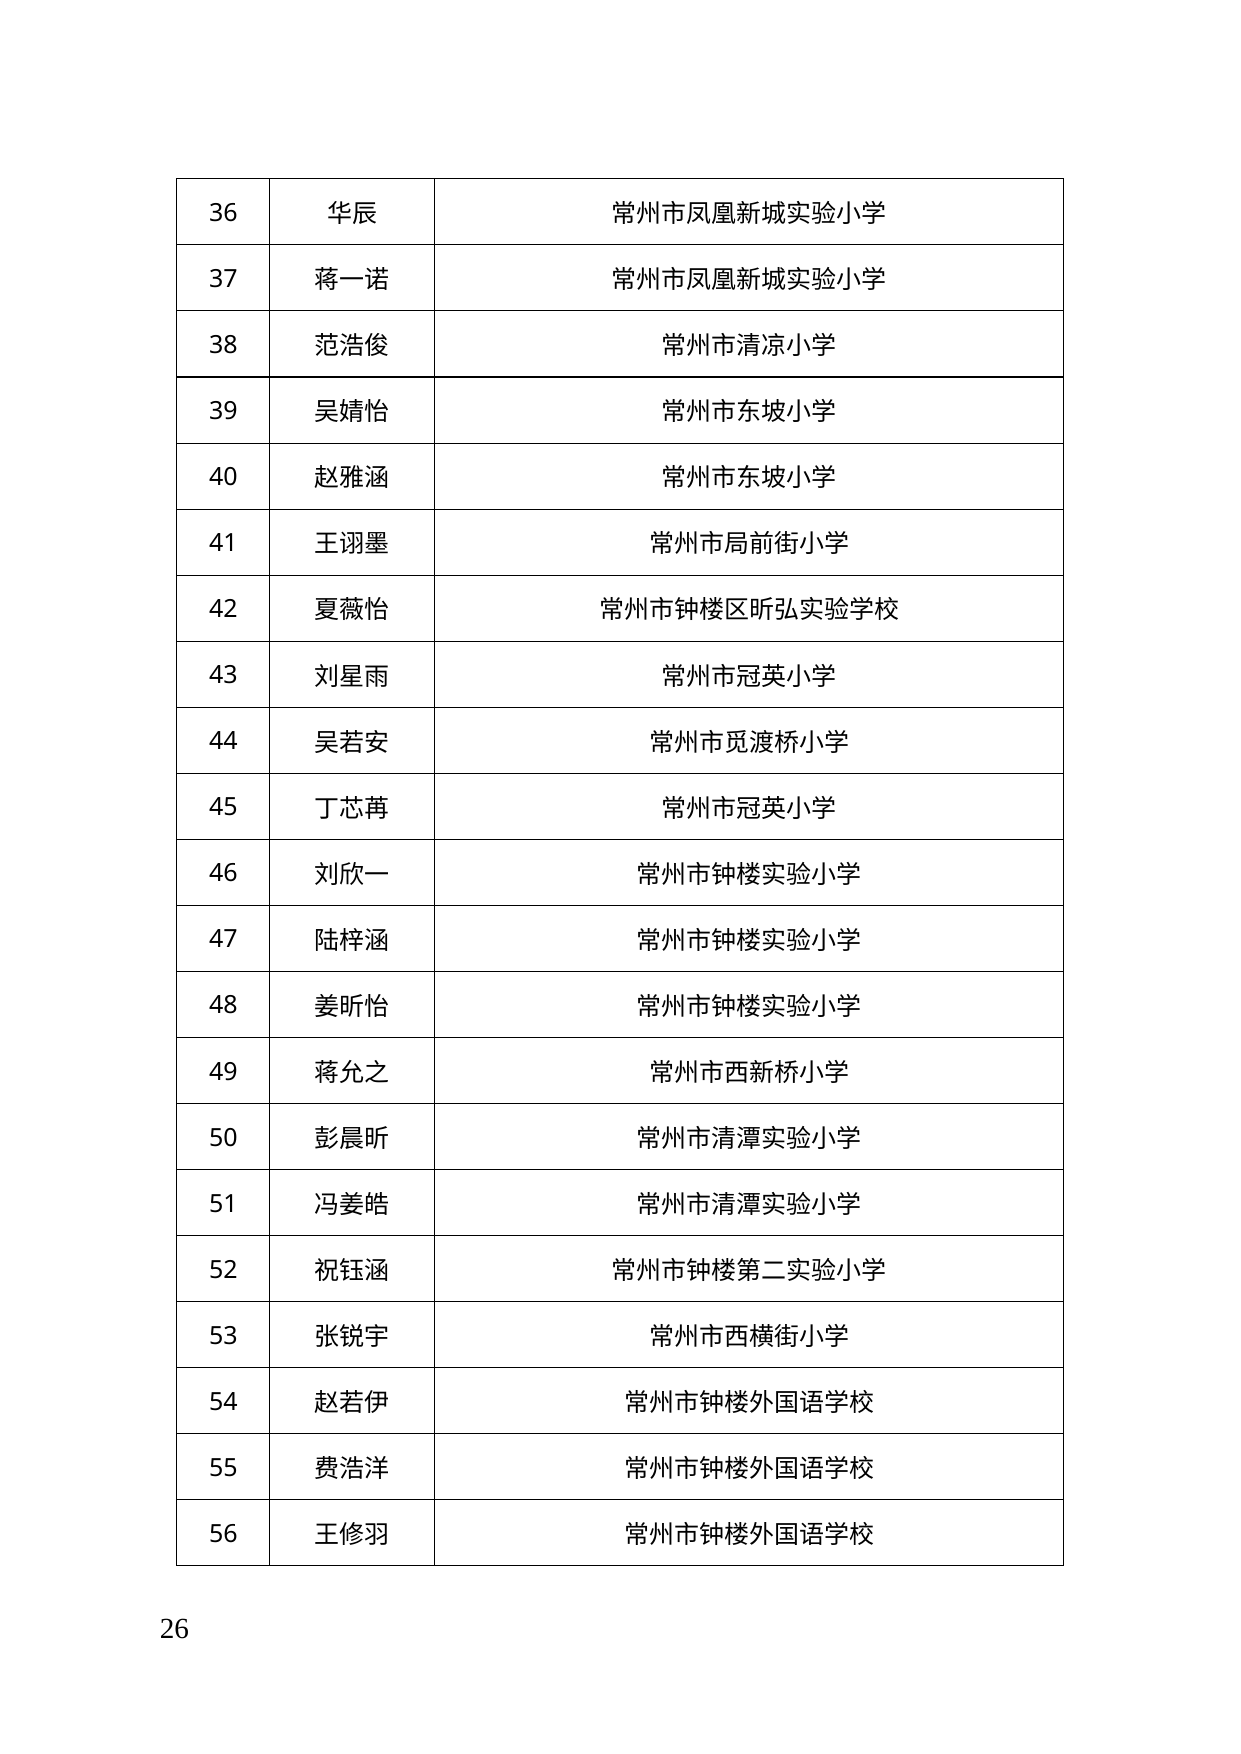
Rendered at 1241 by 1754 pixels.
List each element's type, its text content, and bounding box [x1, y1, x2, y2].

table_cell 40 [177, 444, 269, 508]
table_cell 38 [177, 311, 269, 376]
table_cell 王诩墨 [270, 510, 434, 574]
table_cell 53 [177, 1302, 269, 1367]
table_cell 常州市钟楼实验小学 [435, 840, 1063, 905]
table_cell 36 [177, 179, 269, 244]
table_cell 常州市冠英小学 [435, 642, 1063, 707]
table_cell 常州市西横街小学 [435, 1302, 1063, 1367]
table_cell 常州市东坡小学 [435, 378, 1063, 442]
table_cell 45 [177, 774, 269, 839]
table_cell 吴婧怡 [270, 378, 434, 442]
table_cell 42 [177, 576, 269, 641]
table_cell 王修羽 [270, 1500, 434, 1565]
table_cell 蒋允之 [270, 1038, 434, 1103]
table_cell 41 [177, 510, 269, 574]
table_cell 姜昕怡 [270, 972, 434, 1037]
table_cell 常州市钟楼外国语学校 [435, 1500, 1063, 1565]
table_cell 44 [177, 708, 269, 773]
table_cell 夏薇怡 [270, 576, 434, 641]
table_cell 蒋一诺 [270, 245, 434, 310]
table_cell 常州市钟楼外国语学校 [435, 1434, 1063, 1499]
table_cell 费浩洋 [270, 1434, 434, 1499]
table_cell 54 [177, 1368, 269, 1433]
table_cell 常州市清潭实验小学 [435, 1104, 1063, 1169]
table_cell 吴若安 [270, 708, 434, 773]
table_cell 常州市钟楼第二实验小学 [435, 1236, 1063, 1301]
table_cell 常州市东坡小学 [435, 444, 1063, 508]
table_cell 39 [177, 378, 269, 442]
table_cell 常州市清潭实验小学 [435, 1170, 1063, 1235]
table_cell 丁芯苒 [270, 774, 434, 839]
table_cell 范浩俊 [270, 311, 434, 376]
table_cell 48 [177, 972, 269, 1037]
table_cell 常州市觅渡桥小学 [435, 708, 1063, 773]
table_cell 冯姜皓 [270, 1170, 434, 1235]
table_cell 常州市钟楼外国语学校 [435, 1368, 1063, 1433]
table_cell 43 [177, 642, 269, 707]
table_cell 46 [177, 840, 269, 905]
table_cell 常州市钟楼实验小学 [435, 972, 1063, 1037]
table_cell 47 [177, 906, 269, 971]
table_cell 刘欣一 [270, 840, 434, 905]
table_cell 常州市钟楼实验小学 [435, 906, 1063, 971]
table_cell 常州市清凉小学 [435, 311, 1063, 376]
table_cell 祝钰涵 [270, 1236, 434, 1301]
table_cell 彭晨昕 [270, 1104, 434, 1169]
table_cell 常州市西新桥小学 [435, 1038, 1063, 1103]
table_cell 50 [177, 1104, 269, 1169]
table_cell 常州市凤凰新城实验小学 [435, 179, 1063, 244]
table_cell 华辰 [270, 179, 434, 244]
table_cell 赵雅涵 [270, 444, 434, 508]
table_cell 常州市局前街小学 [435, 510, 1063, 574]
table_cell 张锐宇 [270, 1302, 434, 1367]
table_cell 常州市冠英小学 [435, 774, 1063, 839]
table_cell 37 [177, 245, 269, 310]
table_cell 常州市凤凰新城实验小学 [435, 245, 1063, 310]
table_cell 56 [177, 1500, 269, 1565]
table_cell 赵若伊 [270, 1368, 434, 1433]
table_cell 陆梓涵 [270, 906, 434, 971]
table_cell 55 [177, 1434, 269, 1499]
table_cell 常州市钟楼区昕弘实验学校 [435, 576, 1063, 641]
table_cell 49 [177, 1038, 269, 1103]
table_cell 52 [177, 1236, 269, 1301]
table_cell 刘星雨 [270, 642, 434, 707]
table_cell 51 [177, 1170, 269, 1235]
